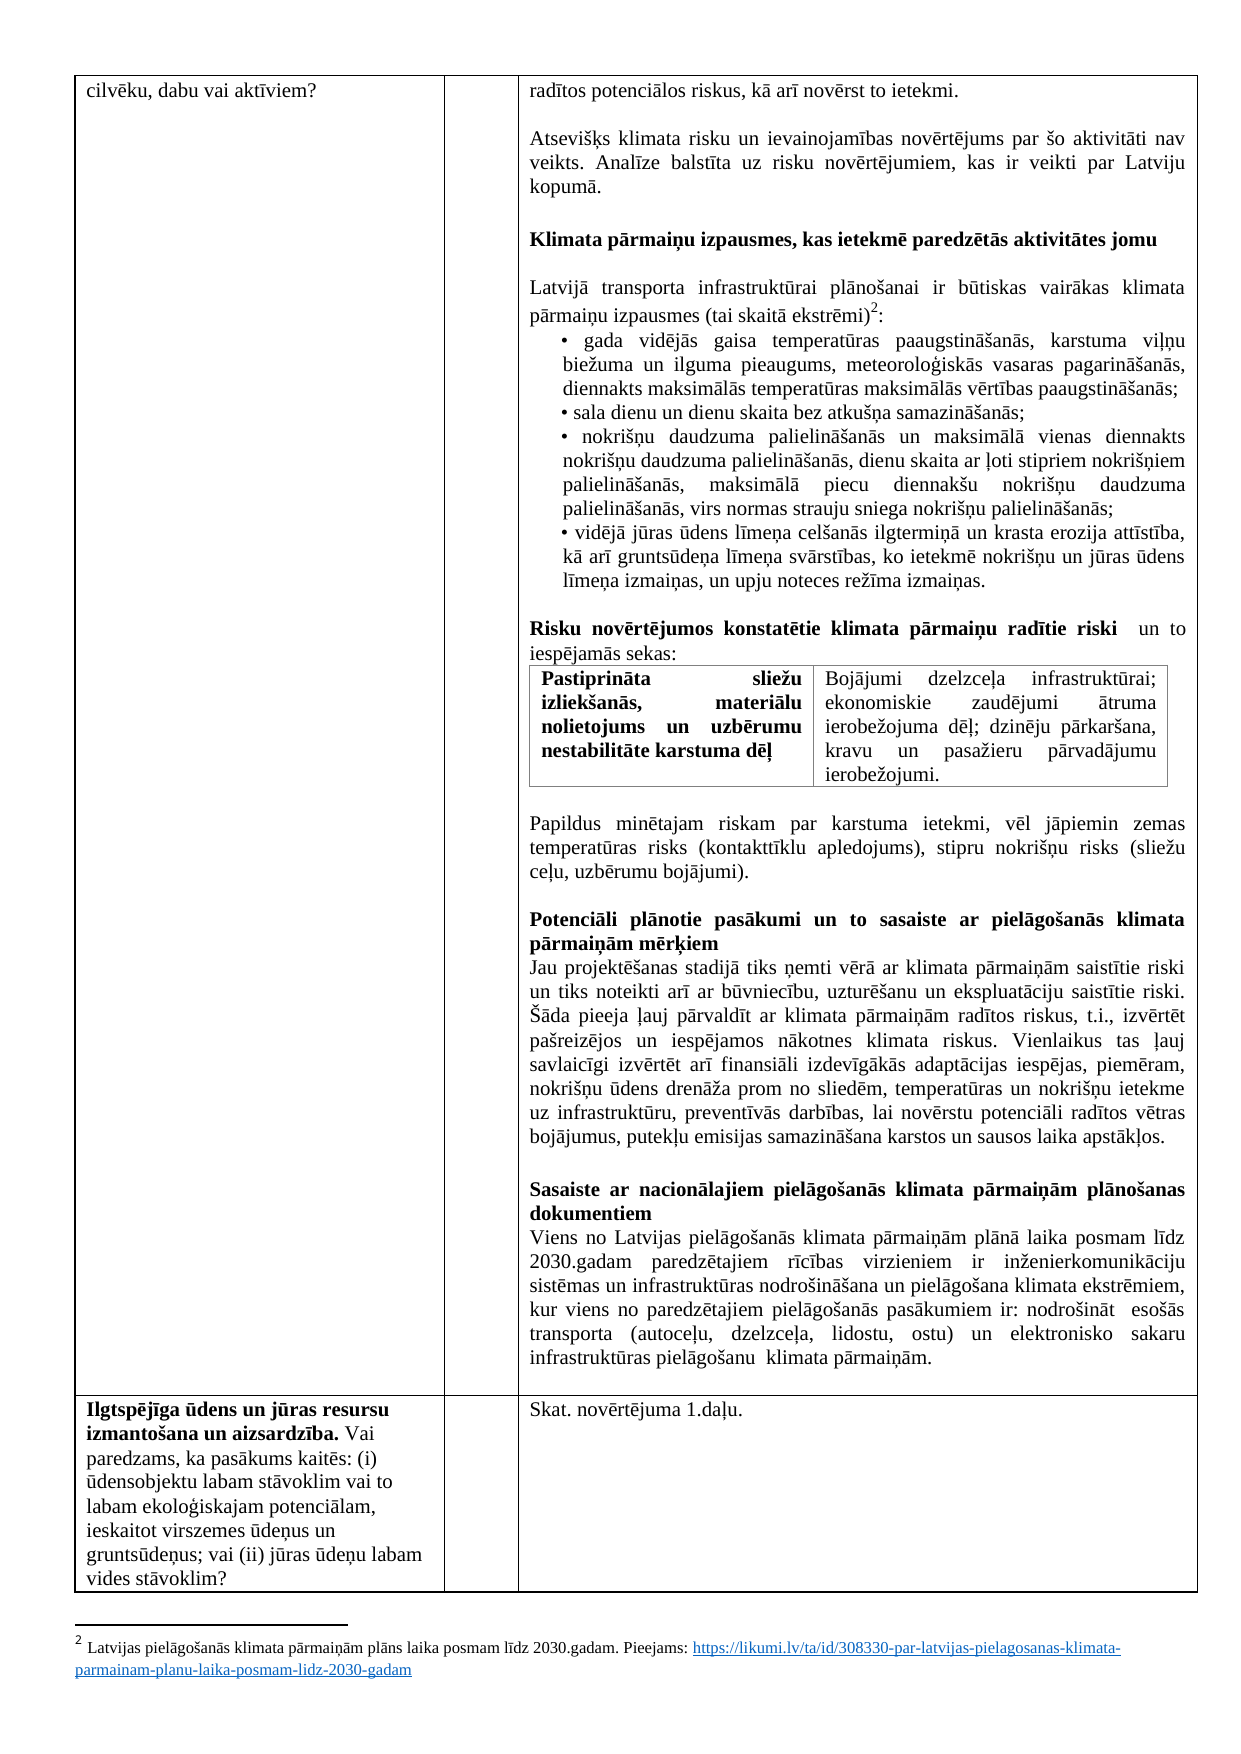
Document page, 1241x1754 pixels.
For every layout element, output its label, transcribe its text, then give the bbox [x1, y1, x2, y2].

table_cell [519, 76, 1197, 1395]
table_cell [445, 1396, 518, 1591]
table_cell Ilgtspējīga ūdens un jūras resursu izmantošana un aizsardzība. Vai paredzams, ka pasākums kaitēs: (i) ūdensobjektu labam stāvoklim vai to labam ekoloģiskajam potenciālam, ieskaitot virszemes ūdeņus un gruntsūdeņus; vai (ii) jūras ūdeņu labam vides stāvoklim? [76, 1396, 444, 1591]
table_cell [76, 76, 444, 1395]
table_cell X [445, 76, 518, 1395]
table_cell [519, 1396, 1197, 1591]
